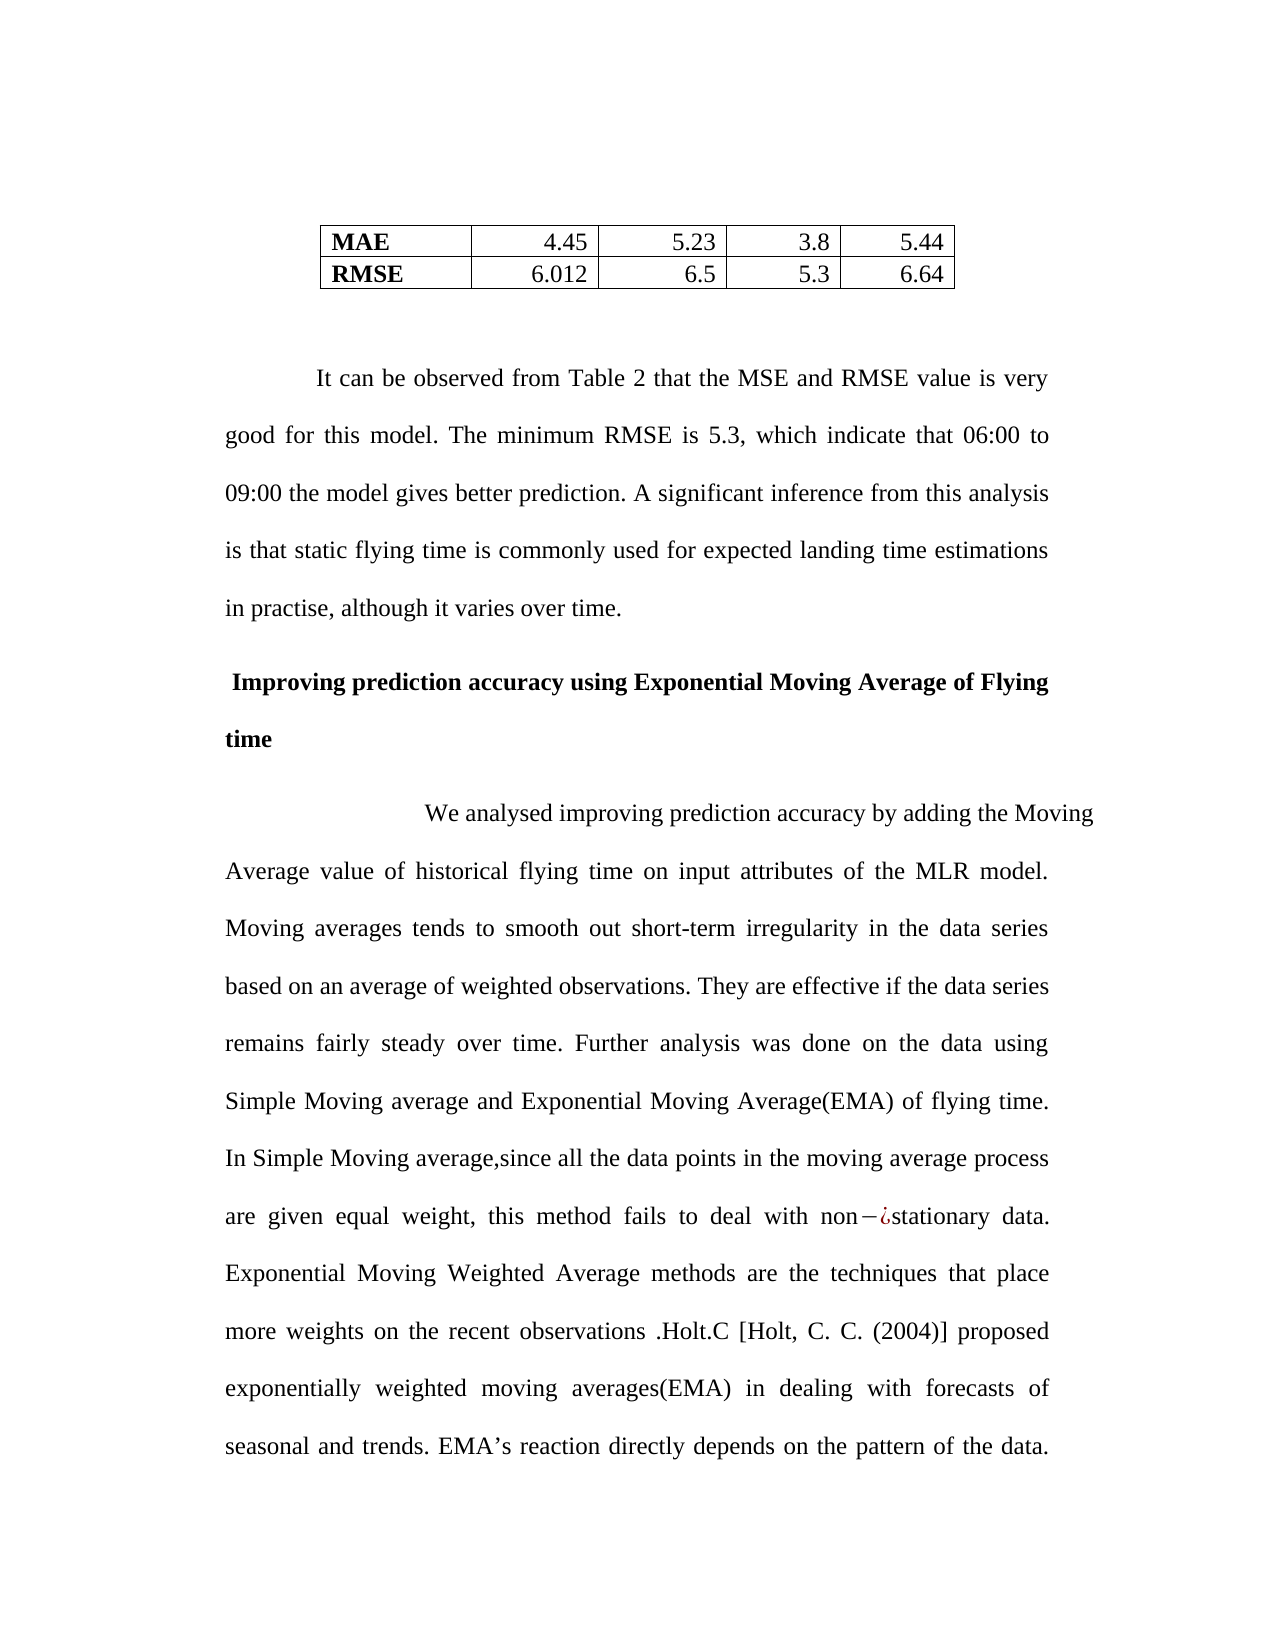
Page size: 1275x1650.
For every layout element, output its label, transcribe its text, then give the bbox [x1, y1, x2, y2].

table_cell 5.44 [841, 226, 954, 256]
table_cell 6.64 [841, 257, 954, 287]
table_cell 6.012 [472, 257, 598, 287]
text Improving prediction accuracy using Exponential Moving Average of Flying time [225, 667, 1050, 753]
table_cell 6.5 [599, 257, 726, 287]
table_cell RMSE [321, 257, 471, 287]
table_cell 5.3 [727, 257, 840, 287]
table_cell 4.45 [472, 226, 598, 256]
table_cell 3.8 [727, 226, 840, 256]
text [225, 798, 1050, 1460]
table_cell 5.23 [599, 226, 726, 256]
text It can be observed from Table 2 that the MSE and RMSE value is very good for this model. The minimum RMSE is 5.3, which indicate that 06:00 to 09:00 the model gives better prediction. A significant inference from this analysis is that static flying time is commonly used for expected landing time estimations in practise, although it varies over time. [225, 363, 1050, 621]
table_cell MAE [321, 226, 471, 256]
